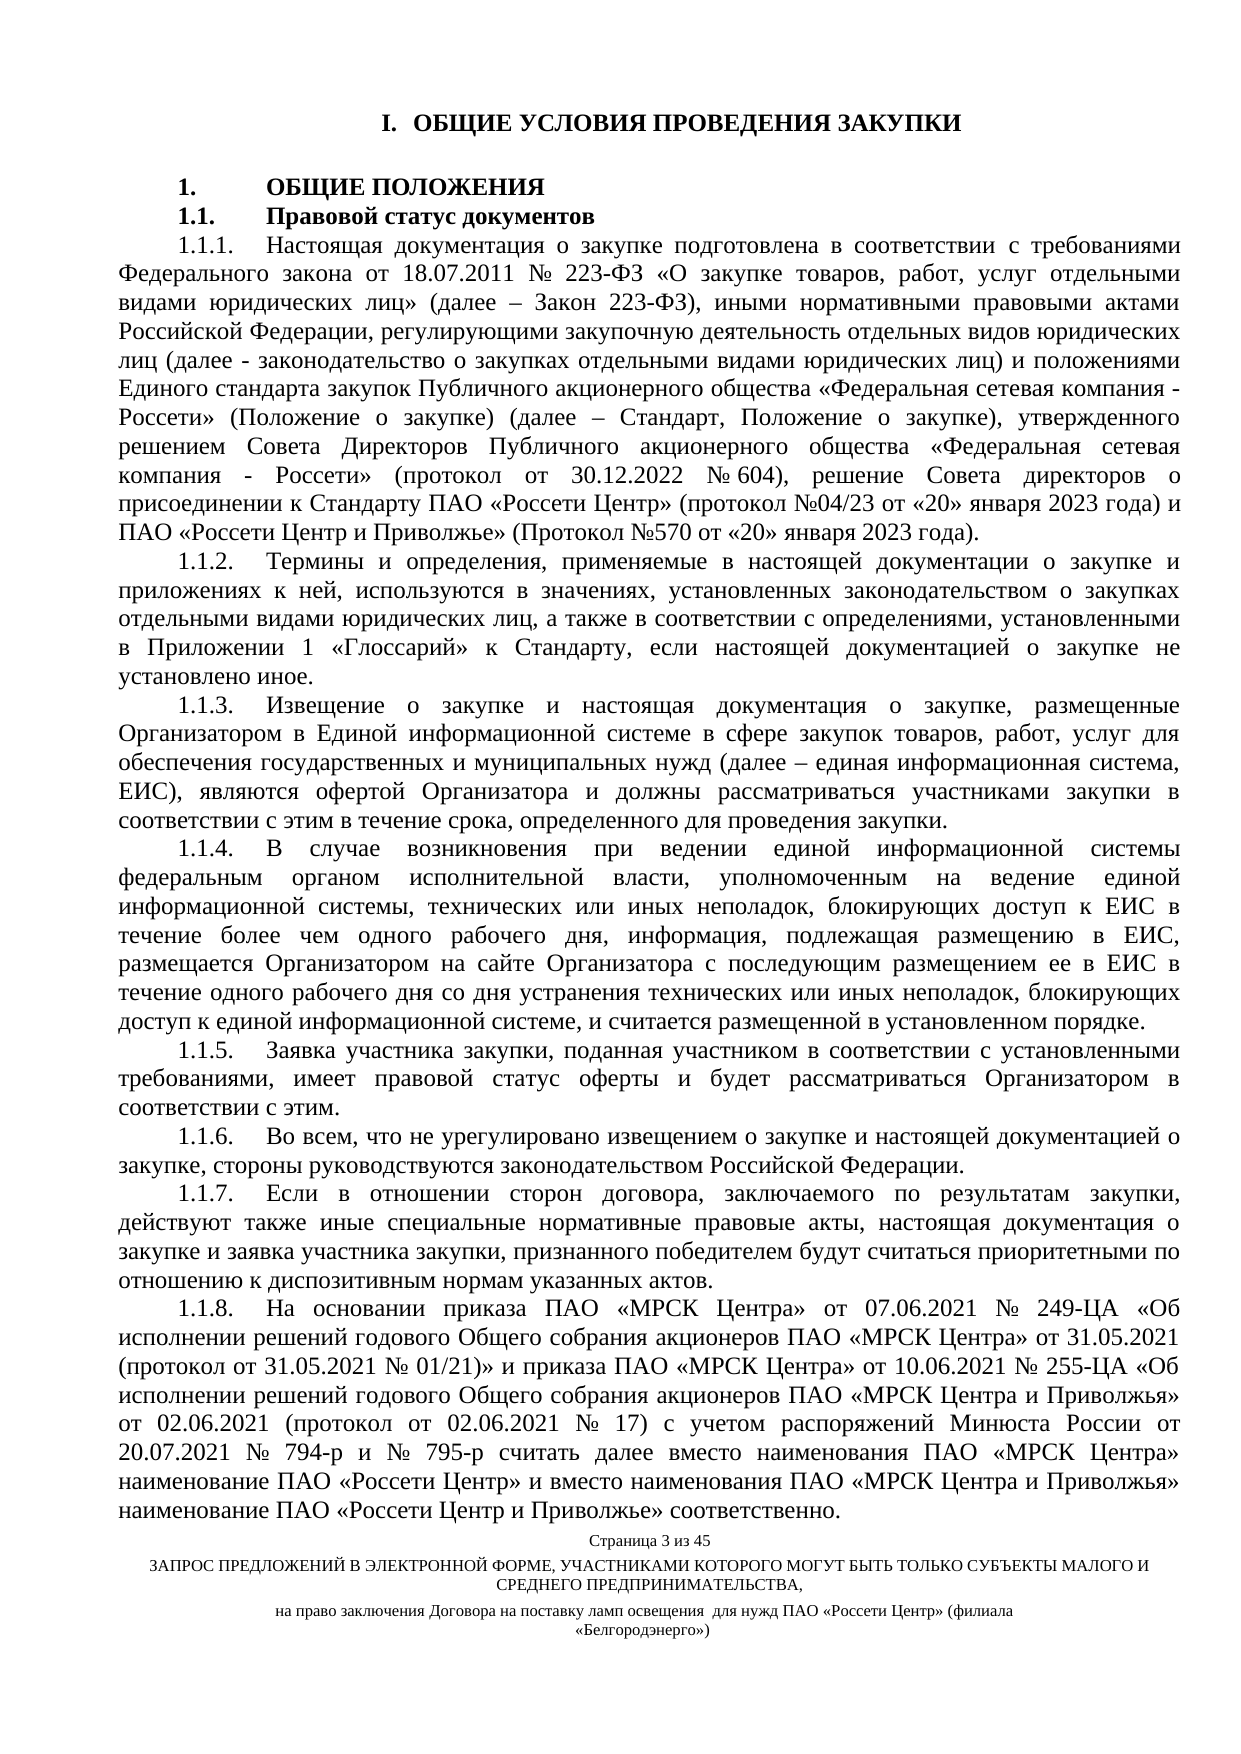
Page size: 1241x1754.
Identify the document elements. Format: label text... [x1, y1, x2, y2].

subtitle ОБЩИЕ УСЛОВИЯ ПРОВЕДЕНИЯ закупки [118, 108, 1181, 137]
subtitle ОБЩИЕ ПОЛОЖЕНИЯ [118, 172, 1181, 201]
list На основании приказа ПАО «МРСК Центра» от 07.06.2021 № 249-ЦА «Об исполнении решений годового Общего собрания акционеров ПАО «МРСК Центра» от 31.05.2021 (протокол от 31.05.2021 № 01/21)» и приказа ПАО «МРСК Центра» от 10.06.2021 № 255-ЦА «Об исполнении решений годового Общего собрания акционеров ПАО «МРСК Центра и Приволжья» от 02.06.2021 (протокол от 02.06.2021 № 17) с учетом распоряжений Минюста России от 20.07.2021 № 794-р и № 795-р считать далее вместо наименования ПАО «МРСК Центра» наименование ПАО «Россети Центр» и вместо наименования ПАО «МРСК Центра и Приволжья» наименование ПАО «Россети Центр и Приволжье» соответственно. [118, 1293, 1181, 1523]
list Если в отношении сторон договора, заключаемого по результатам закупки, действуют также иные специальные нормативные правовые акты, настоящая документация о закупке и заявка участника закупки, признанного победителем будут считаться приоритетными по отношению к диспозитивным нормам указанных актов. [118, 1178, 1181, 1293]
subtitle Правовой статус документов [118, 201, 1181, 230]
list Извещение о закупке и настоящая документация о закупке, размещенные Организатором в Единой информационной системе в сфере закупок товаров, работ, услуг для обеспечения государственных и муниципальных нужд (далее – единая информационная система, ЕИС), являются офертой Организатора и должны рассматриваться участниками закупки в соответствии с этим в течение срока, определенного для проведения закупки. [118, 690, 1181, 833]
list Термины и определения, применяемые в настоящей документации о закупке и приложениях к ней, используются в значениях, установленных законодательством о закупках отдельными видами юридических лиц, а также в соответствии с определениями, установленными в Приложении 1 «Глоссарий» к Стандарту, если настоящей документацией о закупке не установлено иное. [118, 546, 1181, 690]
list Настоящая документация о закупке подготовлена в соответствии с требованиями Федерального закона от 18.07.2011 № 223-ФЗ «О закупке товаров, работ, услуг отдельными видами юридических лиц» (далее – Закон 223-ФЗ), иными нормативными правовыми актами Российской Федерации, регулирующими закупочную деятельность отдельных видов юридических лиц (далее - законодательство о закупках отдельными видами юридических лиц) и положениями Единого стандарта закупок Публичного акционерного общества «Федеральная сетевая компания - Россети» (Положение о закупке) (далее – Стандарт, Положение о закупке), утвержденного решением Совета Директоров Публичного акционерного общества «Федеральная сетевая компания - Россети» (протокол от 30.12.2022 № 604), решение Совета директоров о присоединении к Стандарту ПАО «Россети Центр» (протокол №04/23 от «20» января 2023 года) и ПАО «Россети Центр и Приволжье» (Протокол №570 от «20» января 2023 года). [118, 230, 1181, 546]
list Во всем, что не урегулировано извещением о закупке и настоящей документацией о закупке, стороны руководствуются законодательством Российской Федерации. [118, 1121, 1181, 1178]
list В случае возникновения при ведении единой информационной системы федеральным органом исполнительной власти, уполномоченным на ведение единой информационной системы, технических или иных неполадок, блокирующих доступ к ЕИС в течение более чем одного рабочего дня, информация, подлежащая размещению в ЕИС, размещается Организатором на сайте Организатора с последующим размещением ее в ЕИС в течение одного рабочего дня со дня устранения технических или иных неполадок, блокирующих доступ к единой информационной системе, и считается размещенной в установленном порядке. [118, 833, 1181, 1035]
list Заявка участника закупки, поданная участником в соответствии с установленными требованиями, имеет правовой статус оферты и будет рассматриваться Организатором в соответствии с этим. [118, 1035, 1181, 1121]
